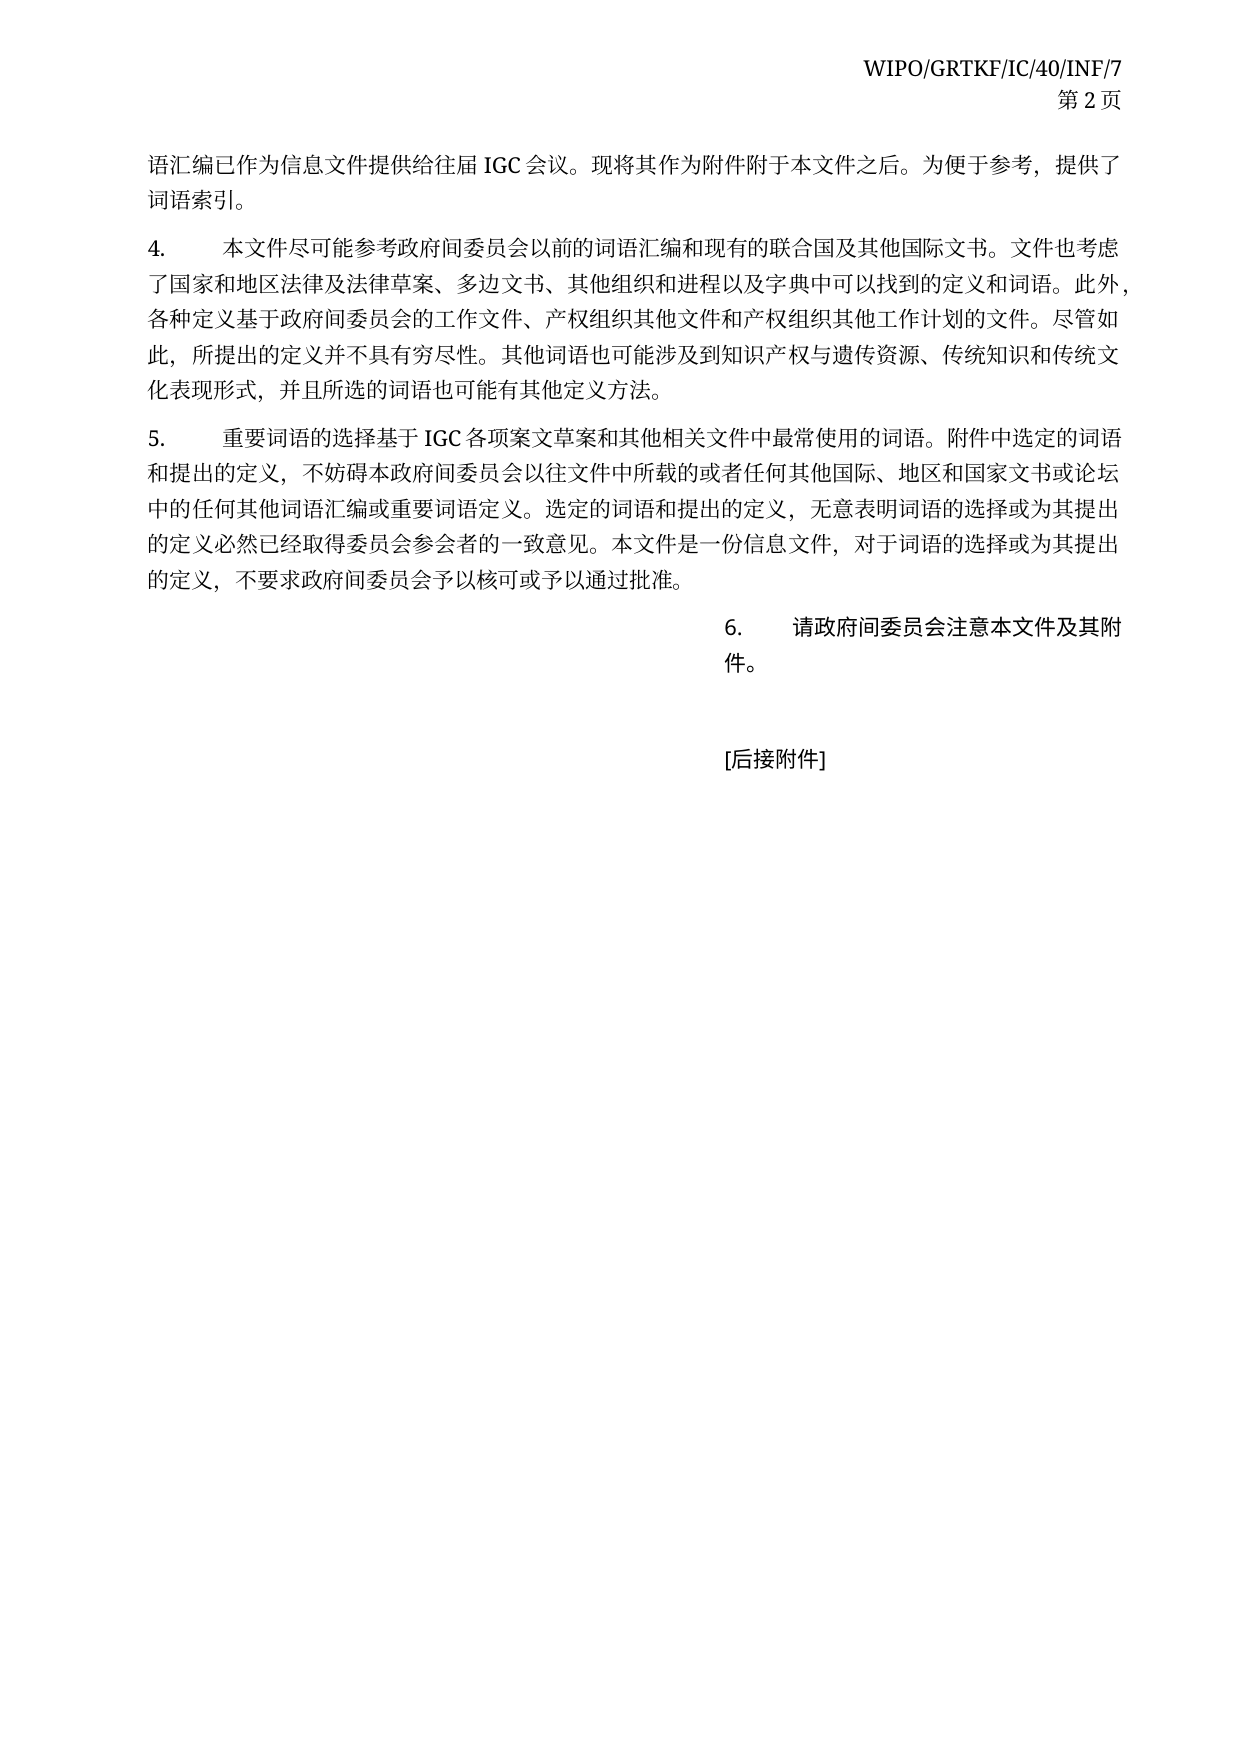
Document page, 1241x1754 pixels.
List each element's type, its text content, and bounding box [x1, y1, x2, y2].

list 本文件尽可能参考政府间委员会以前的词语汇编和现有的联合国及其他国际文书。文件也考虑了国家和地区法律及法律草案、多边文书、其他组织和进程以及字典中可以找到的定义和词语。此外，各种定义基于政府间委员会的工作文件、产权组织其他文件和产权组织其他工作计划的文件。尽管如此，所提出的定义并不具有穷尽性。其他词语也可能涉及到知识产权与遗传资源、传统知识和传统文化表现形式，并且所选的词语也可能有其他定义方法。 [148, 228, 1122, 405]
list 请政府间委员会注意本文件及其附‍件。 [724, 607, 1122, 678]
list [148, 144, 1122, 215]
list 重要词语的选择基于IGC各项案文草案和其他相关文件中最常使用的词语。附件中选定的词语和提出的定义，不妨碍本政府间委员会以往文件中所载的或者任何其他国际、地区和国家文书或论坛中的任何其他词语汇编或重要词语定义。选定的词语和提出的定义，无意表明词语的选择或为其提出的定义必然已经取得委员会参会者的一致意见。本文件是一份信息文件，对于词语的选择或为其提出的定义，不要求政府间委员会予以核可或予以通过批准。 [148, 417, 1122, 594]
text [后接附件] [724, 738, 1122, 773]
